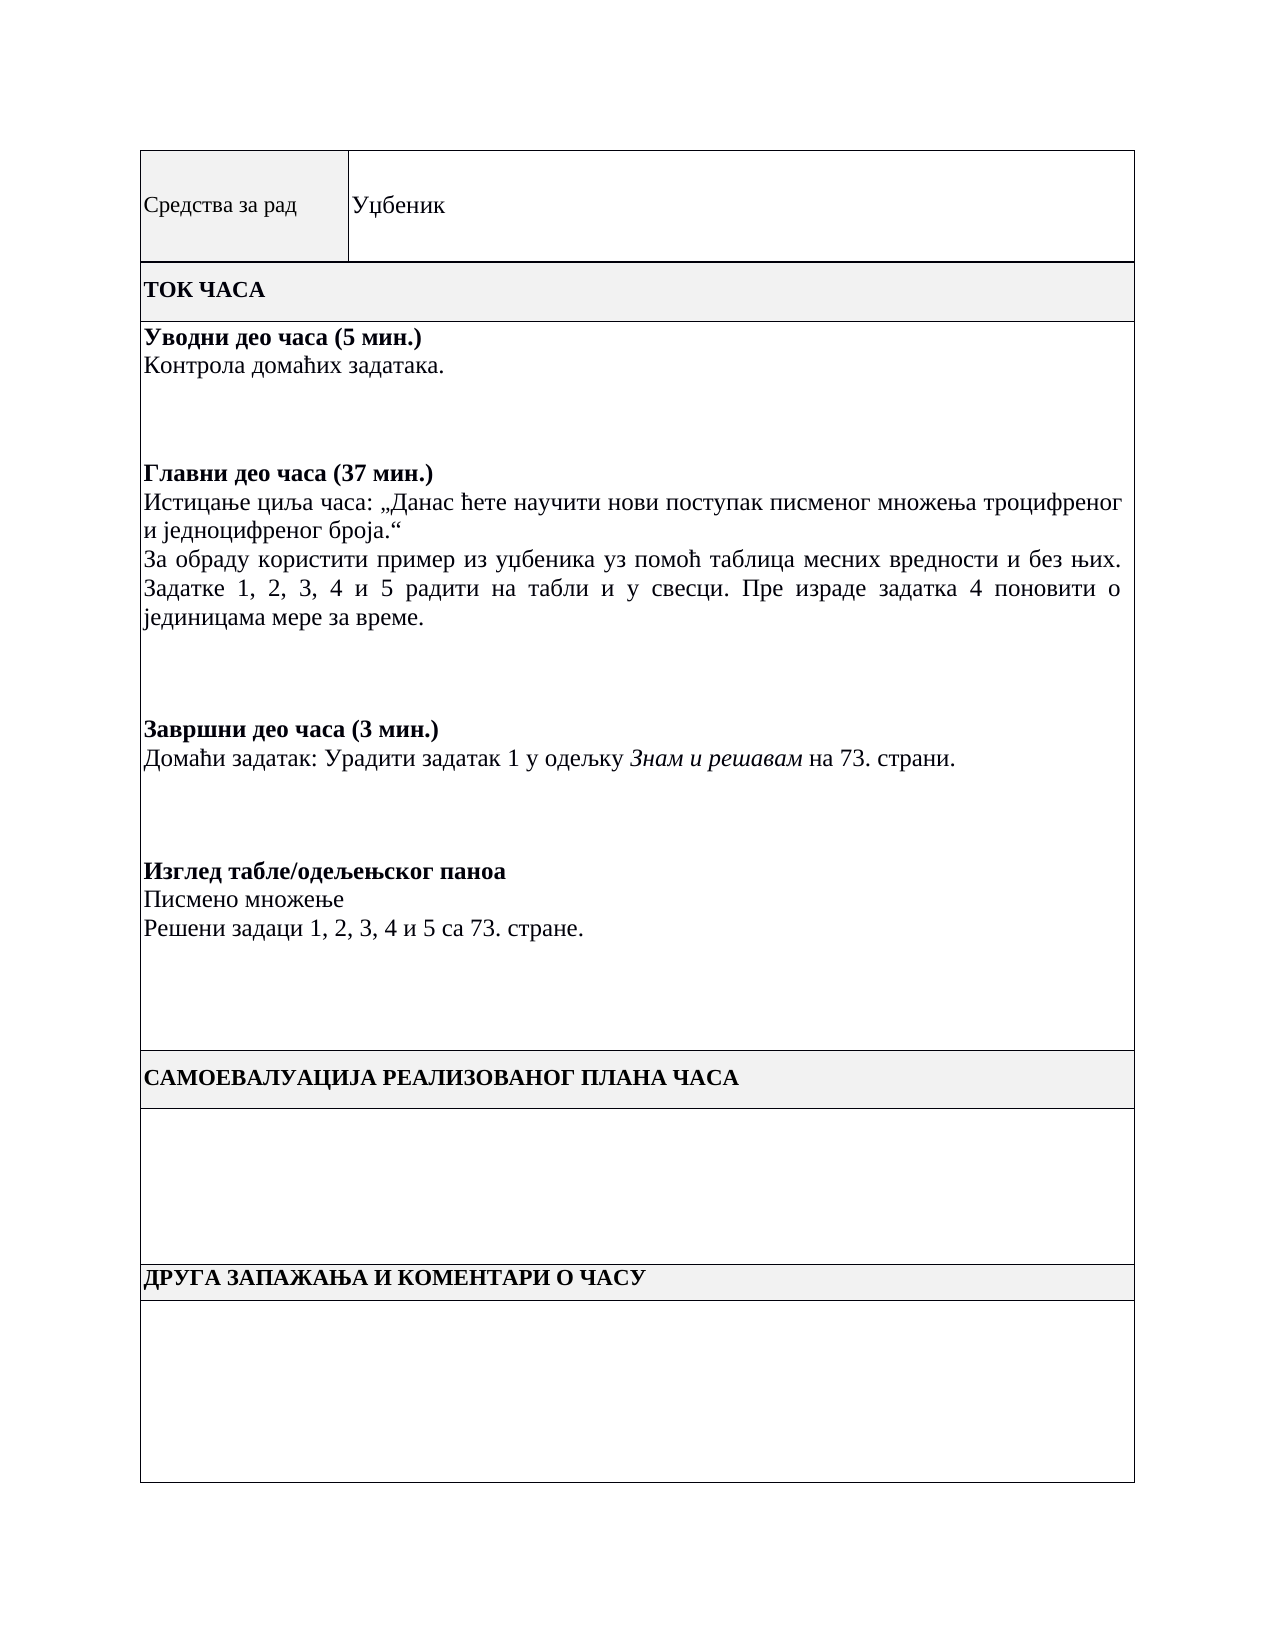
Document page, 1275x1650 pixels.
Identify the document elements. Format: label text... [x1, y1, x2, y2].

table_cell [141, 1301, 1134, 1482]
table_cell ДРУГА ЗАПАЖАЊА И КОМЕНТАРИ О ЧАСУ [141, 1265, 1134, 1300]
table_cell Средства за рад [141, 151, 348, 261]
table_cell САМОЕВАЛУАЦИЈА РЕАЛИЗОВАНОГ ПЛАНА ЧАСА [141, 1051, 1134, 1108]
table_cell Уџбеник [349, 151, 1134, 261]
table_cell ТОК ЧАСА [141, 263, 1134, 321]
table_cell [141, 1109, 1134, 1263]
table_cell Уводни део часа (5 мин.) Контрола домаћих задатака. Главни део часа (37 мин.) Истицање циља часа: „Данас ћете научити нови поступак писменог множења троцифреног и једноцифреног броја.“ За обраду користити пример из уџбеника уз помоћ таблица месних вредности и без њих. Задатке 1, 2, 3, 4 и 5 радити на табли и у свесци. Пре израде задатка 4 поновити о јединицама мере за време. Завршни део часа (3 мин.) Домаћи задатак: Урадити задатак 1 у одељку Знам и решавам на 73. страни. Изглед табле/одељењског паноа Писмено множење Решени задаци 1, 2, 3, 4 и 5 са 73. стране. [141, 322, 1134, 1050]
